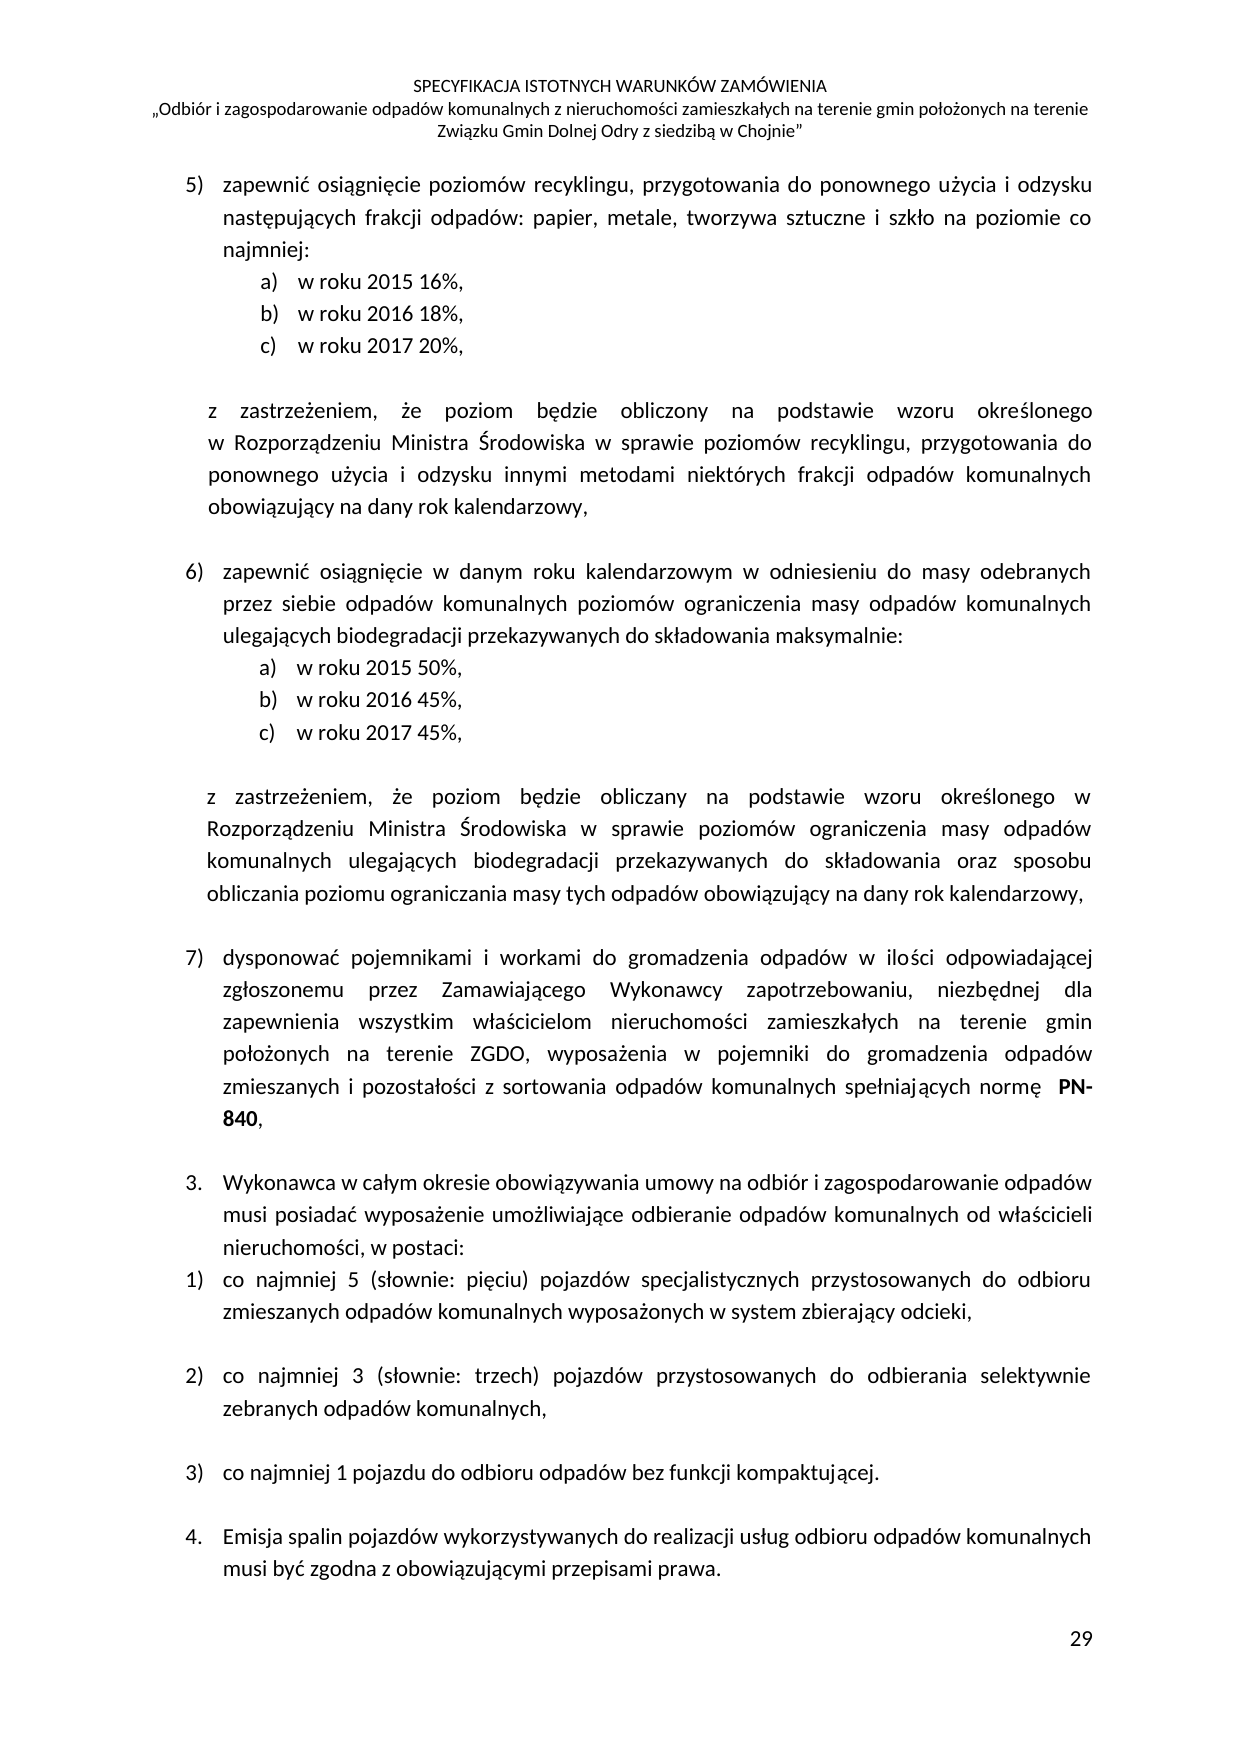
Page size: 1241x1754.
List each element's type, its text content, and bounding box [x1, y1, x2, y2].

list Wykonawca w całym okresie obowiązywania umowy na odbiór i zagospodarowanie odpadów musi posiadać wyposażenie umożliwiające odbieranie odpadów komunalnych od właścicieli nieruchomości, w postaci: [185, 1168, 1093, 1261]
list w roku 2017 45%, [259, 718, 1093, 746]
list co najmniej 3 (słownie: trzech) pojazdów przystosowanych do odbierania selektywnie zebranych odpadów komunalnych, [185, 1361, 1093, 1422]
list w roku 2017 20%, [260, 331, 1093, 359]
list zapewnić osiągnięcie w danym roku kalendarzowym w odniesieniu do masy odebranych przez siebie odpadów komunalnych poziomów ograniczenia masy odpadów komunalnych ulegających biodegradacji przekazywanych do składowania maksymalnie: [185, 557, 1093, 649]
list dysponować pojemnikami i workami do gromadzenia odpadów w ilości odpowiadającej zgłoszonemu przez Zamawiającego Wykonawcy zapotrzebowaniu, niezbędnej dla zapewnienia wszystkim właścicielom nieruchomości zamieszkałych na terenie gmin położonych na terenie ZGDO, wyposażenia w pojemniki do gromadzenia odpadów zmieszanych i pozostałości z sortowania odpadów komunalnych spełniających normę PN-840, [185, 943, 1093, 1132]
list w roku 2016 18%, [260, 299, 1093, 327]
list co najmniej 1 pojazdu do odbioru odpadów bez funkcji kompaktującej. [185, 1458, 1093, 1486]
list co najmniej 5 (słownie: pięciu) pojazdów specjalistycznych przystosowanych do odbioru zmieszanych odpadów komunalnych wyposażonych w system zbierający odcieki, [185, 1265, 1093, 1325]
list w roku 2016 45%, [259, 686, 1093, 713]
list w roku 2015 50%, [259, 653, 1093, 681]
text z zastrzeżeniem, że poziom będzie obliczony na podstawie wzoru określonego w Rozporządzeniu Ministra Środowiska w sprawie poziomów recyklingu, przygotowania do ponownego użycia i odzysku innymi metodami niektórych frakcji odpadów komunalnych obowiązujący na dany rok kalendarzowy, [208, 396, 1093, 520]
list Emisja spalin pojazdów wykorzystywanych do realizacji usług odbioru odpadów komunalnych musi być zgodna z obowiązującymi przepisami prawa. [185, 1522, 1093, 1583]
list w roku 2015 16%, [260, 267, 1093, 295]
list zapewnić osiągnięcie poziomów recyklingu, przygotowania do ponownego użycia i odzysku następujących frakcji odpadów: papier, metale, tworzywa sztuczne i szkło na poziomie co najmniej: [185, 171, 1093, 263]
text z zastrzeżeniem, że poziom będzie obliczany na podstawie wzoru określonego w Rozporządzeniu Ministra Środowiska w sprawie poziomów ograniczenia masy odpadów komunalnych ulegających biodegradacji przekazywanych do składowania oraz sposobu obliczania poziomu ograniczania masy tych odpadów obowiązujący na dany rok kalendarzowy, [207, 782, 1093, 907]
